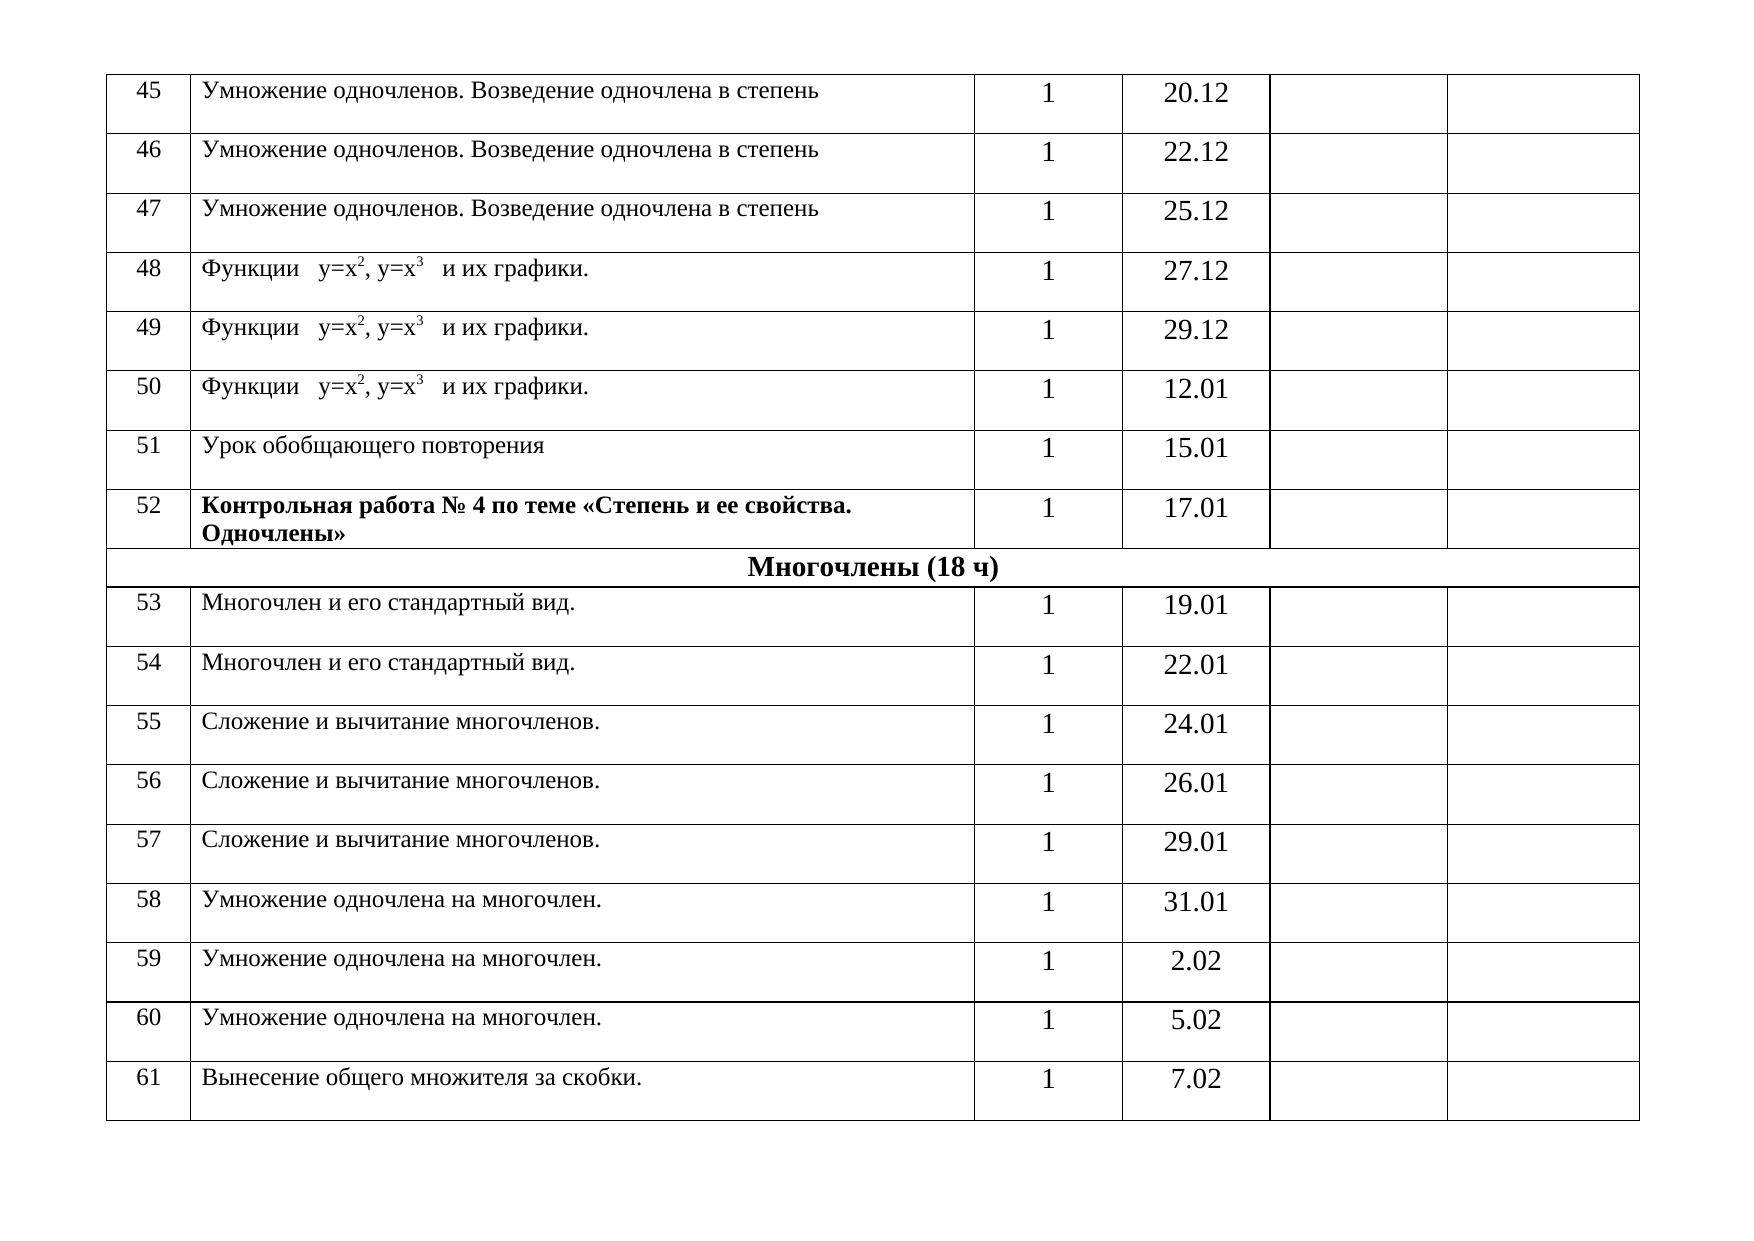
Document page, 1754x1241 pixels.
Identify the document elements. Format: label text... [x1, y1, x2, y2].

table_cell 1 [975, 765, 1122, 823]
table_cell 45 [107, 75, 190, 133]
table_cell Умножение одночлена на многочлен. [191, 1003, 974, 1061]
table_cell [1448, 253, 1639, 311]
table_cell 12.01 [1123, 371, 1269, 429]
table_cell [1271, 825, 1447, 883]
table_cell Контрольная работа № 4 по теме «Степень и ее свойства. Одночлены» [191, 490, 974, 548]
table_cell 59 [107, 943, 190, 1001]
table_cell [1271, 588, 1447, 646]
table_cell [1448, 884, 1639, 942]
table_cell [1448, 312, 1639, 370]
table_cell Многочлен и его стандартный вид. [191, 588, 974, 646]
table_cell 1 [975, 312, 1122, 370]
table_cell [1448, 1003, 1639, 1061]
table_cell [1271, 312, 1447, 370]
table_cell [1271, 1003, 1447, 1061]
table_cell Умножение одночленов. Возведение одночлена в степень [191, 75, 974, 133]
table_cell 1 [975, 706, 1122, 764]
table_cell [1271, 765, 1447, 823]
table_cell 19.01 [1123, 588, 1269, 646]
table_cell 51 [107, 431, 190, 489]
table_cell [1271, 943, 1447, 1001]
table_cell 60 [107, 1003, 190, 1061]
table_cell [1271, 647, 1447, 705]
table_cell [1448, 706, 1639, 764]
table_cell 49 [107, 312, 190, 370]
table_cell [1271, 371, 1447, 429]
table_cell 55 [107, 706, 190, 764]
table_cell [1271, 1062, 1447, 1120]
table_cell 15.01 [1123, 431, 1269, 489]
table_cell 1 [975, 371, 1122, 429]
table_cell 1 [975, 647, 1122, 705]
table_cell 61 [107, 1062, 190, 1120]
table_cell 29.12 [1123, 312, 1269, 370]
table_cell Умножение одночлена на многочлен. [191, 884, 974, 942]
table_cell 52 [107, 490, 190, 548]
table_cell Урок обобщающего повторения [191, 431, 974, 489]
table_cell Многочлен и его стандартный вид. [191, 647, 974, 705]
table_cell Многочлены (18 ч) [107, 549, 1639, 586]
table_cell 1 [975, 943, 1122, 1001]
table_cell Функции у=х2, у=х3 и их графики. [191, 371, 974, 429]
table_cell Сложение и вычитание многочленов. [191, 706, 974, 764]
table_cell [1448, 588, 1639, 646]
table_cell 24.01 [1123, 706, 1269, 764]
table_cell Умножение одночленов. Возведение одночлена в степень [191, 134, 974, 192]
table_cell [1448, 431, 1639, 489]
table_cell [1448, 765, 1639, 823]
table_cell [1271, 706, 1447, 764]
table_cell [1448, 371, 1639, 429]
table_cell 26.01 [1123, 765, 1269, 823]
table_cell 1 [975, 134, 1122, 192]
table_cell 22.12 [1123, 134, 1269, 192]
table_cell 31.01 [1123, 884, 1269, 942]
table_cell [1448, 825, 1639, 883]
table_cell Сложение и вычитание многочленов. [191, 765, 974, 823]
table_cell [1271, 253, 1447, 311]
table_cell [1448, 490, 1639, 548]
table_cell Сложение и вычитание многочленов. [191, 825, 974, 883]
table_cell 1 [975, 75, 1122, 133]
table_cell 1 [975, 825, 1122, 883]
table_cell 53 [107, 588, 190, 646]
table_cell [1271, 134, 1447, 192]
table_cell [1271, 884, 1447, 942]
table_cell 46 [107, 134, 190, 192]
table_cell [1448, 647, 1639, 705]
table_cell 1 [975, 1003, 1122, 1061]
table_cell 27.12 [1123, 253, 1269, 311]
table_cell [1448, 194, 1639, 252]
table_cell 29.01 [1123, 825, 1269, 883]
table_cell 47 [107, 194, 190, 252]
table_cell 57 [107, 825, 190, 883]
table_cell 7.02 [1123, 1062, 1269, 1120]
table_cell 1 [975, 884, 1122, 942]
table_cell [1448, 1062, 1639, 1120]
table_cell 22.01 [1123, 647, 1269, 705]
table_cell Умножение одночленов. Возведение одночлена в степень [191, 194, 974, 252]
table_cell [1271, 431, 1447, 489]
table_cell 1 [975, 1062, 1122, 1120]
table_cell Функции у=х2, у=х3 и их графики. [191, 312, 974, 370]
table_cell 58 [107, 884, 190, 942]
table_cell [1448, 75, 1639, 133]
table_cell [1271, 490, 1447, 548]
table_cell Умножение одночлена на многочлен. [191, 943, 974, 1001]
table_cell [191, 1062, 974, 1120]
table_cell 20.12 [1123, 75, 1269, 133]
table_cell 1 [975, 431, 1122, 489]
table_cell 1 [975, 253, 1122, 311]
table_cell 54 [107, 647, 190, 705]
table_cell 56 [107, 765, 190, 823]
table_cell 50 [107, 371, 190, 429]
table_cell [1448, 943, 1639, 1001]
table_cell 1 [975, 194, 1122, 252]
table_cell 1 [975, 588, 1122, 646]
table_cell 48 [107, 253, 190, 311]
table_cell [1448, 134, 1639, 192]
table_cell 17.01 [1123, 490, 1269, 548]
table_cell [1271, 75, 1447, 133]
table_cell 25.12 [1123, 194, 1269, 252]
table_cell Функции у=х2, у=х3 и их графики. [191, 253, 974, 311]
table_cell 2.02 [1123, 943, 1269, 1001]
table_cell 1 [975, 490, 1122, 548]
table_cell [1271, 194, 1447, 252]
table_cell 5.02 [1123, 1003, 1269, 1061]
